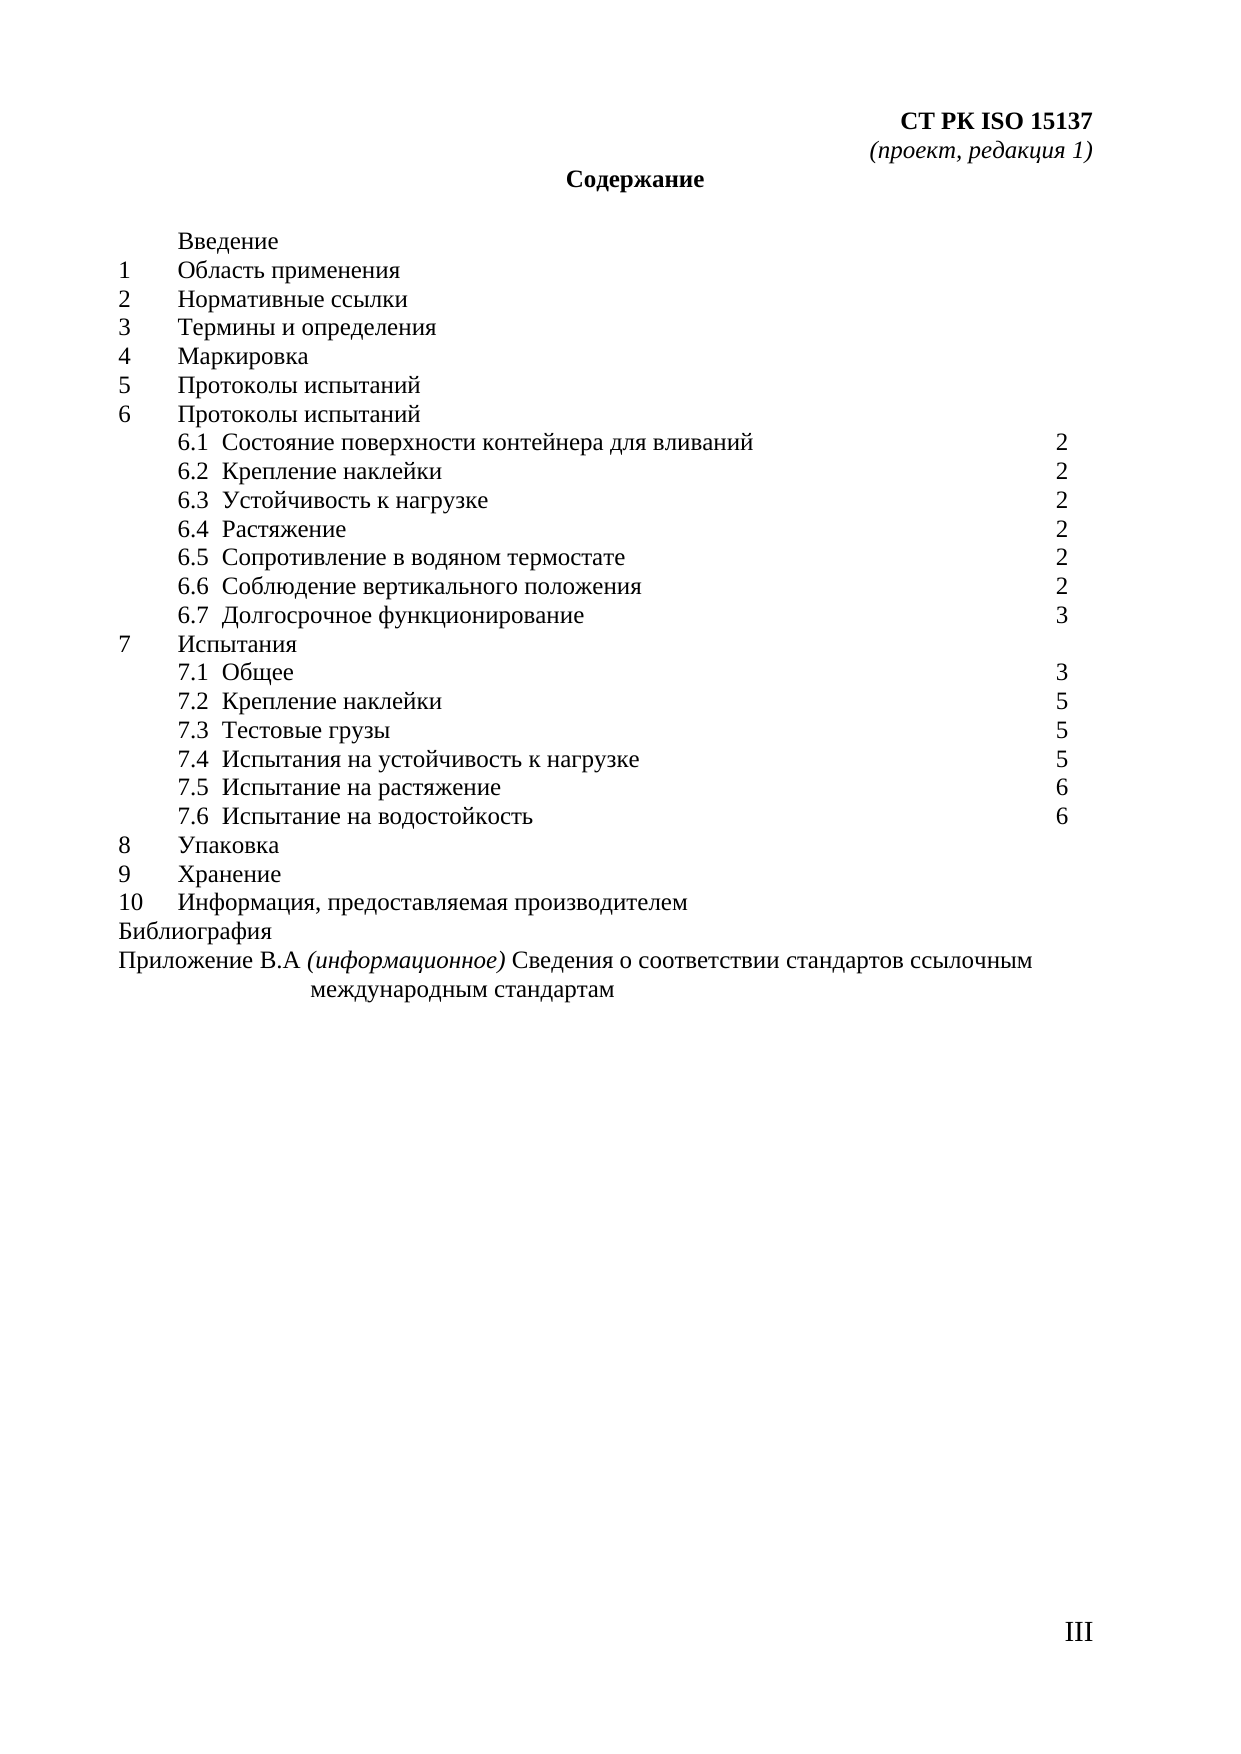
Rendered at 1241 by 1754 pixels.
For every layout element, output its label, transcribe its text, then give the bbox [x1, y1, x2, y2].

text 6.5 Сопротивление в водяном термостате 2 [177, 542, 1081, 571]
text 9 Хранение 7 [118, 859, 1044, 887]
text 6.4 Растяжение 2 [177, 514, 1081, 542]
text 7.1 Общее 3 [177, 657, 1081, 686]
text 7.6 Испытание на водостойкость 6 [177, 801, 1081, 830]
text 7.4 Испытания на устойчивость к нагрузке 5 [177, 744, 1081, 772]
text 7 Испытания 3 [118, 629, 1044, 657]
text Библиография 8 [118, 916, 1044, 945]
text Приложение В.А (информационное) Сведения о соответствии стандартов ссылочным международным стандартам 9 [118, 945, 1044, 1002]
text 6.6 Соблюдение вертикального положения 2 [177, 571, 1081, 600]
text 2 Нормативные ссылки 1 [118, 284, 1044, 312]
text 8 Упаковка 6 [118, 830, 1044, 859]
text 7.5 Испытание на растяжение 6 [177, 772, 1081, 801]
text 6.3 Устойчивость к нагрузке 2 [177, 485, 1081, 514]
text 6.7 Долгосрочное функционирование 3 [177, 600, 1081, 629]
text 10 Информация, предоставляемая производителем 7 [118, 887, 1044, 916]
text 5 Протоколы испытаний 1 [118, 370, 1044, 399]
text 7.2 Крепление наклейки 5 [177, 686, 1081, 715]
text 6 Протоколы испытаний 2 [118, 399, 1044, 427]
text 4 Маркировка 1 [118, 341, 1044, 370]
text 3 Термины и определения 1 [118, 312, 1044, 341]
text 6.1 Состояние поверхности контейнера для вливаний 2 [177, 427, 1081, 456]
text Содержание [118, 164, 1092, 193]
text 7.3 Тестовые грузы 5 [177, 715, 1081, 744]
text 6.2 Крепление наклейки 2 [177, 456, 1081, 485]
text 1 Область применения 1 [118, 255, 1044, 284]
text Введение IV [118, 226, 1044, 255]
